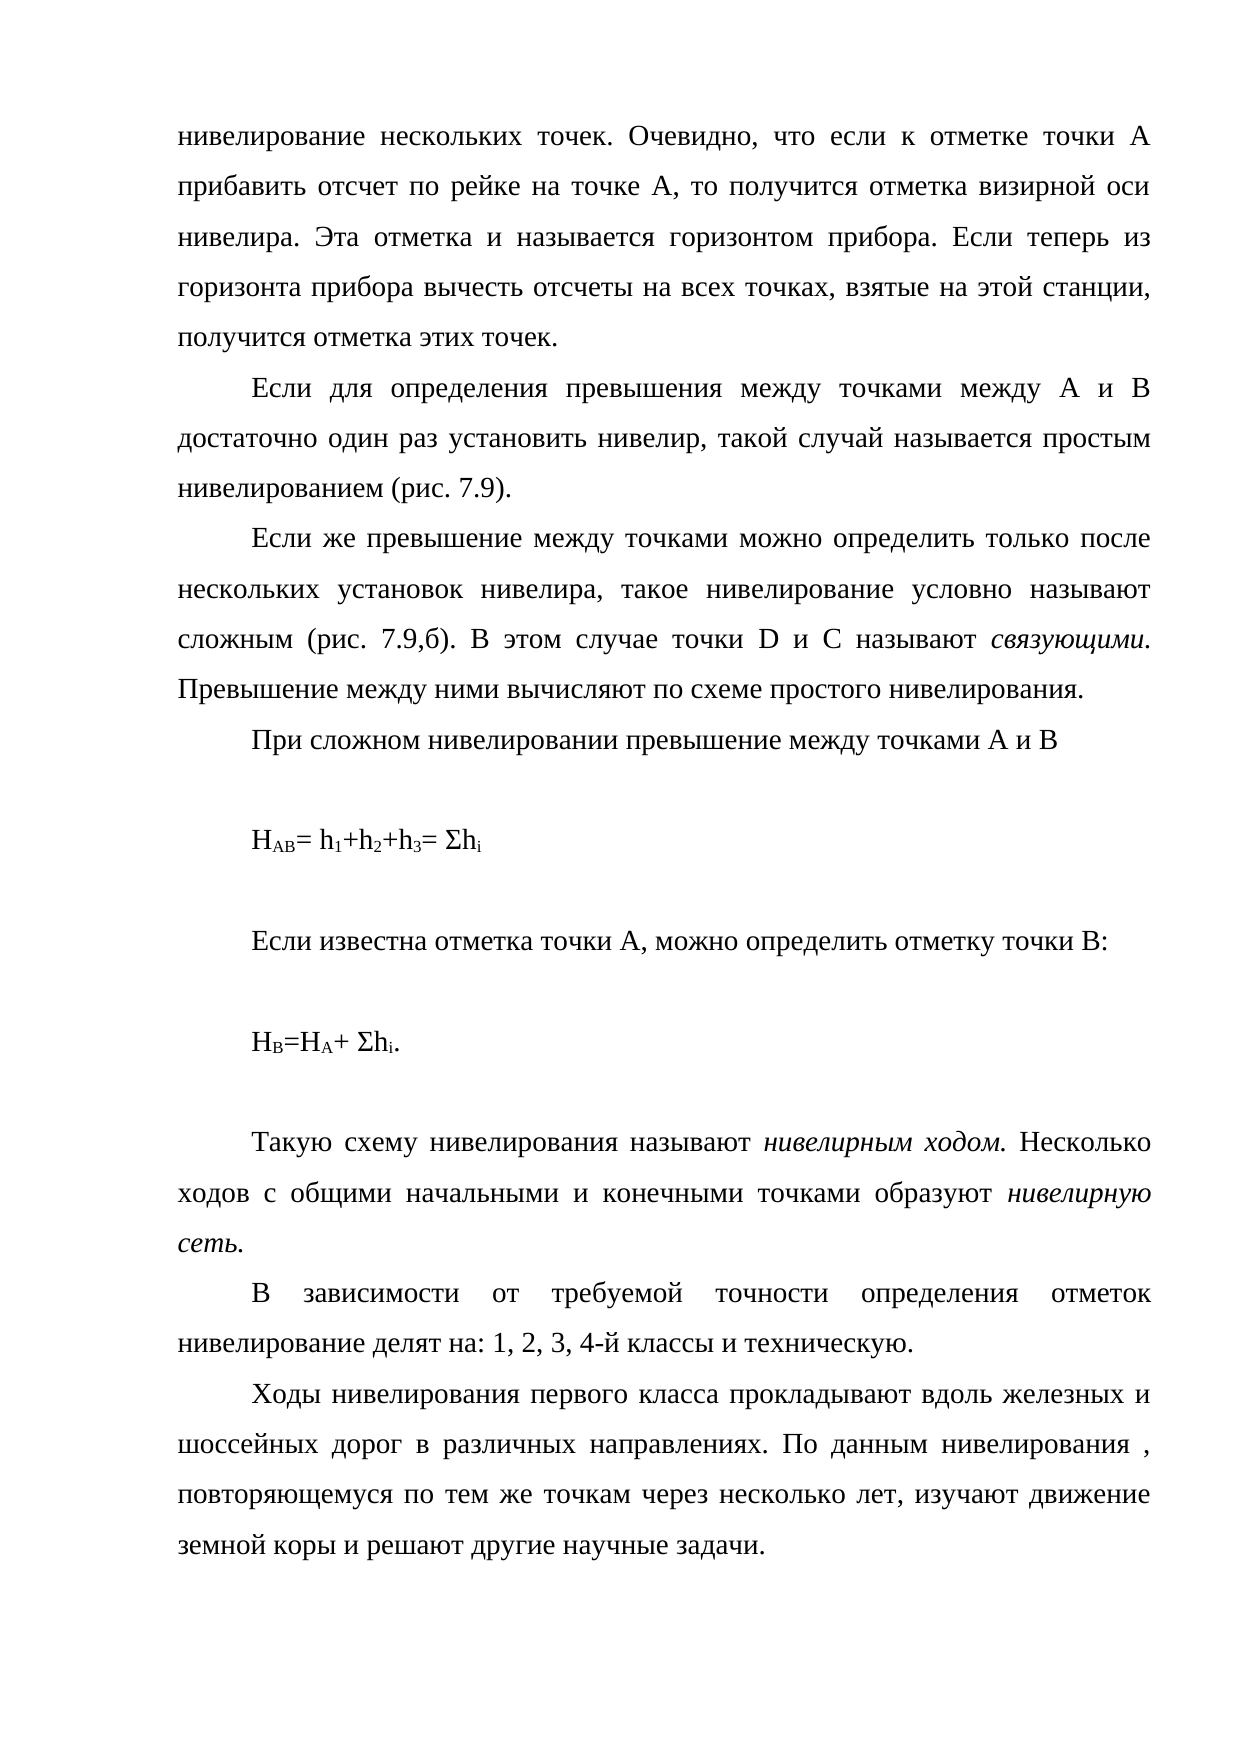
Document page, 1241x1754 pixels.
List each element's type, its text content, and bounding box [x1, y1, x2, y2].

text Если же превышение между точками можно определить только после нескольких установок нивелира, такое нивелирование условно называют сложным (рис. 7.9,б). В этом случае точки D и С называют связующими. Превышение между ними вычисляют по схеме простого нивелирования. [177, 521, 1152, 705]
text Если известна отметка точки А, можно определить отметку точки В: [177, 923, 1152, 957]
text В зависимости от требуемой точности определения отметок нивелирование делят на: 1, 2, 3, 4-й классы и техническую. [177, 1275, 1152, 1359]
text HAB= h1+h2+h3= Σhi [177, 822, 1152, 856]
text НВ=НА+ Σhi. [177, 1024, 1152, 1057]
text Такую схему нивелирования называют нивелирным ходом. Несколько ходов с общими начальными и конечными точками образуют нивелирную сеть. [177, 1124, 1152, 1258]
text Ходы нивелирования первого класса прокладывают вдоль железных и шоссейных дорог в различных направлениях. По данным нивелирования , повторяющемуся по тем же точкам через несколько лет, изучают движение земной коры и решают другие научные задачи. [177, 1376, 1152, 1560]
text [177, 118, 1152, 353]
text При сложном нивелировании превышение между точками А и В [177, 722, 1152, 755]
text Если для определения превышения между точками между А и В достаточно один раз установить нивелир, такой случай называется простым нивелированием (рис. 7.9). [177, 370, 1152, 504]
